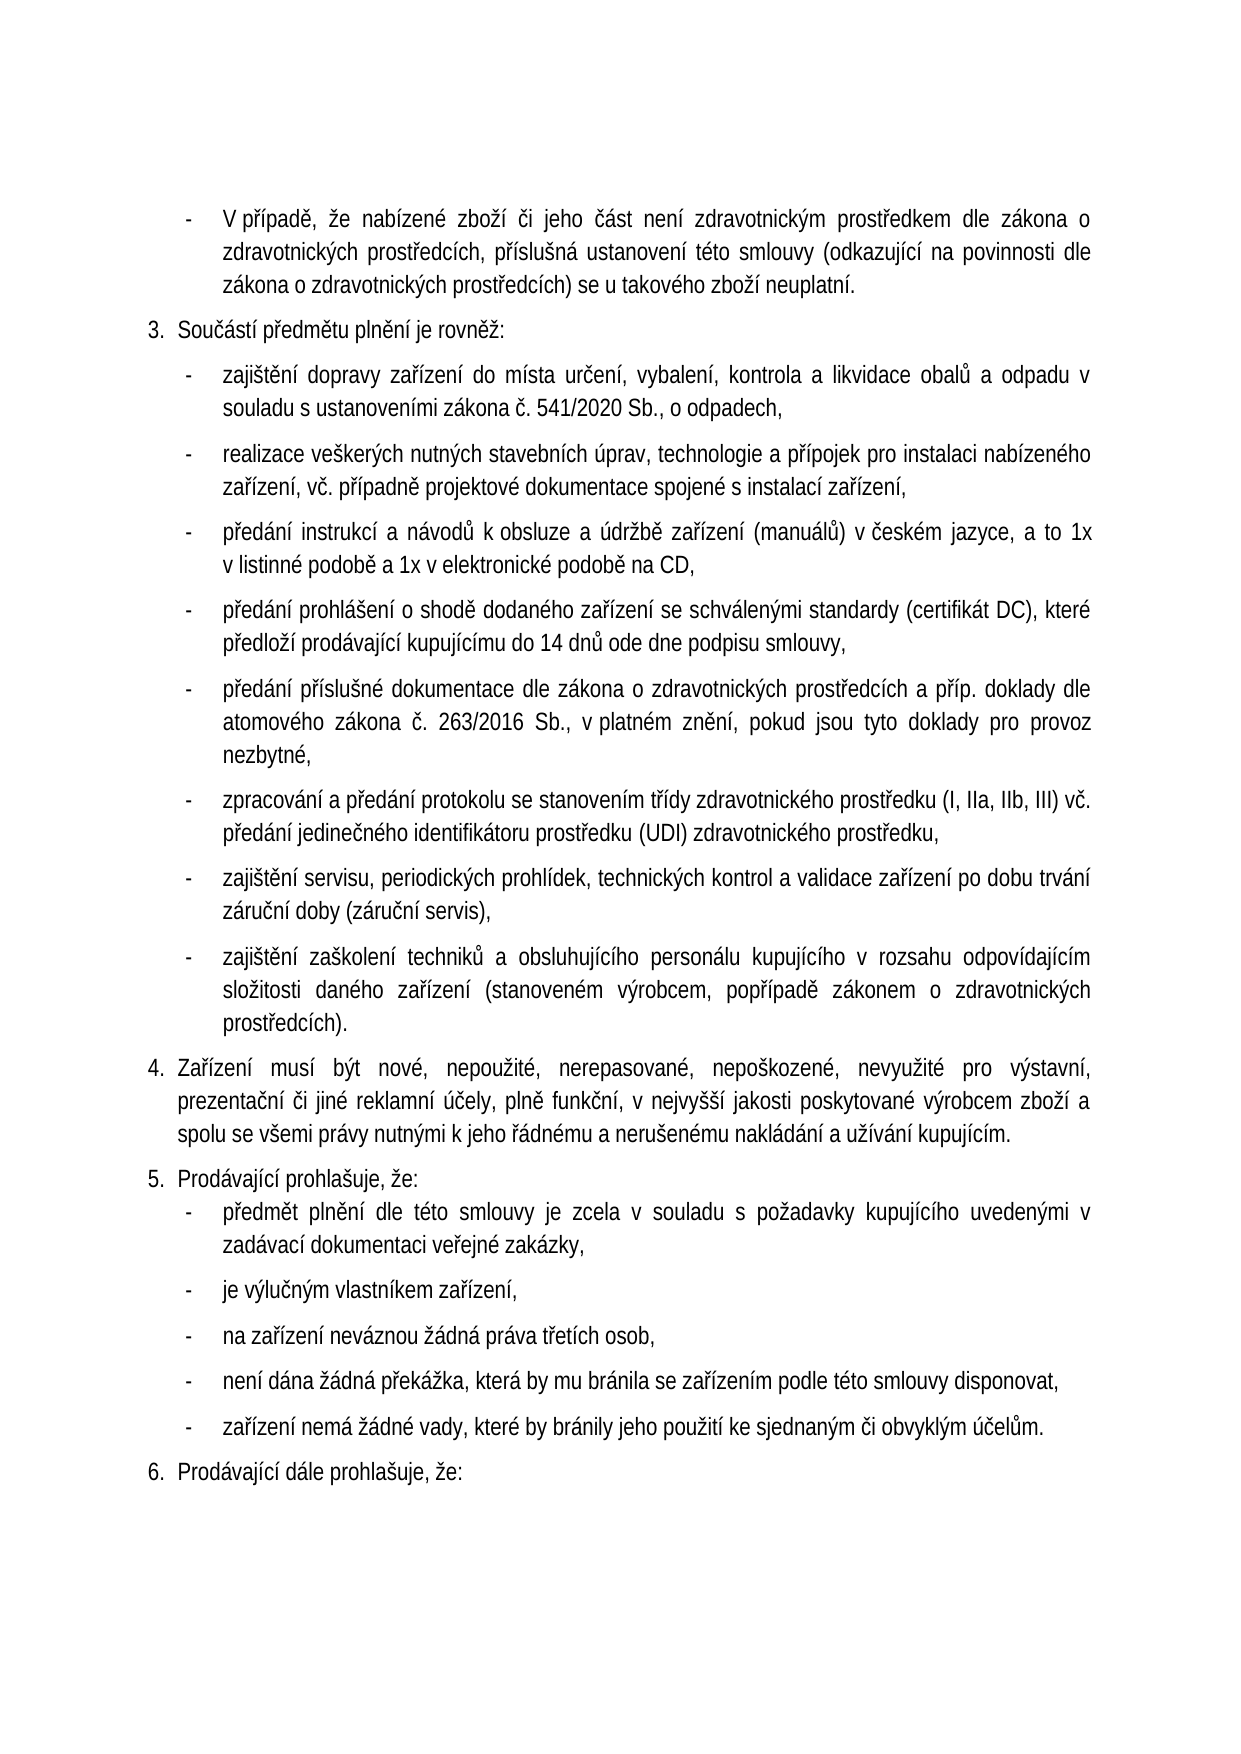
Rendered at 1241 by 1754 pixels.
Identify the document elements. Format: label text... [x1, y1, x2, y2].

list Prodávající prohlašuje, že: [148, 1164, 1093, 1193]
list Zařízení musí být nové, nepoužité, nerepasované, nepoškozené, nevyužité pro výstavní, prezentační či jiné reklamní účely, plně funkční, v nejvyšší jakosti poskytované výrobcem zboží a spolu se všemi právy nutnými k jeho řádnému a nerušenému nakládání a užívání kupujícím. [148, 1053, 1093, 1147]
list realizace veškerých nutných stavebních úprav, technologie a přípojek pro instalaci nabízeného zařízení, vč. případně projektové dokumentace spojené s instalací zařízení, [185, 439, 1093, 500]
list zajištění zaškolení techniků a obsluhujícího personálu kupujícího v rozsahu odpovídajícím složitosti daného zařízení (stanoveném výrobcem, popřípadě zákonem o zdravotnických prostředcích). [185, 942, 1093, 1036]
list zajištění servisu, periodických prohlídek, technických kontrol a validace zařízení po dobu trvání záruční doby (záruční servis), [185, 863, 1093, 925]
list Součástí předmětu plnění je rovněž: [148, 315, 1093, 344]
list zajištění dopravy zařízení do místa určení, vybalení, kontrola a likvidace obalů a odpadu v souladu s ustanoveními zákona č. 541/2020 Sb., o odpadech, [185, 361, 1093, 422]
list V případě, že nabízené zboží či jeho část není zdravotnickým prostředkem dle zákona o zdravotnických prostředcích, příslušná ustanovení této smlouvy (odkazující na povinnosti dle zákona o zdravotnických prostředcích) se u takového zboží neuplatní. [185, 204, 1093, 298]
list předání prohlášení o shodě dodaného zařízení se schválenými standardy (certifikát DC), které předloží prodávající kupujícímu do 14 dnů ode dne podpisu smlouvy, [185, 596, 1093, 657]
list na zařízení neváznou žádná práva třetích osob, [185, 1321, 1093, 1349]
list zařízení nemá žádné vady, které by bránily jeho použití ke sjednaným či obvyklým účelům. [185, 1412, 1093, 1440]
list předání příslušné dokumentace dle zákona o zdravotnických prostředcích a příp. doklady dle atomového zákona č. 263/2016 Sb., v platném znění, pokud jsou tyto doklady pro provoz nezbytné, [185, 674, 1093, 768]
list Prodávající dále prohlašuje, že: [148, 1457, 1093, 1486]
list není dána žádná překážka, která by mu bránila se zařízením podle této smlouvy disponovat, [185, 1366, 1093, 1395]
list je výlučným vlastníkem zařízení, [185, 1276, 1093, 1304]
list zpracování a předání protokolu se stanovením třídy zdravotnického prostředku (I, IIa, IIb, III) vč. předání jedinečného identifikátoru prostředku (UDI) zdravotnického prostředku, [185, 785, 1093, 847]
list předmět plnění dle této smlouvy je zcela v souladu s požadavky kupujícího uvedenými v zadávací dokumentaci veřejné zakázky, [185, 1197, 1093, 1259]
list předání instrukcí a návodů k obsluze a údržbě zařízení (manuálů) v českém jazyce, a to 1x v listinné podobě a 1x v elektronické podobě na CD, [185, 517, 1093, 579]
